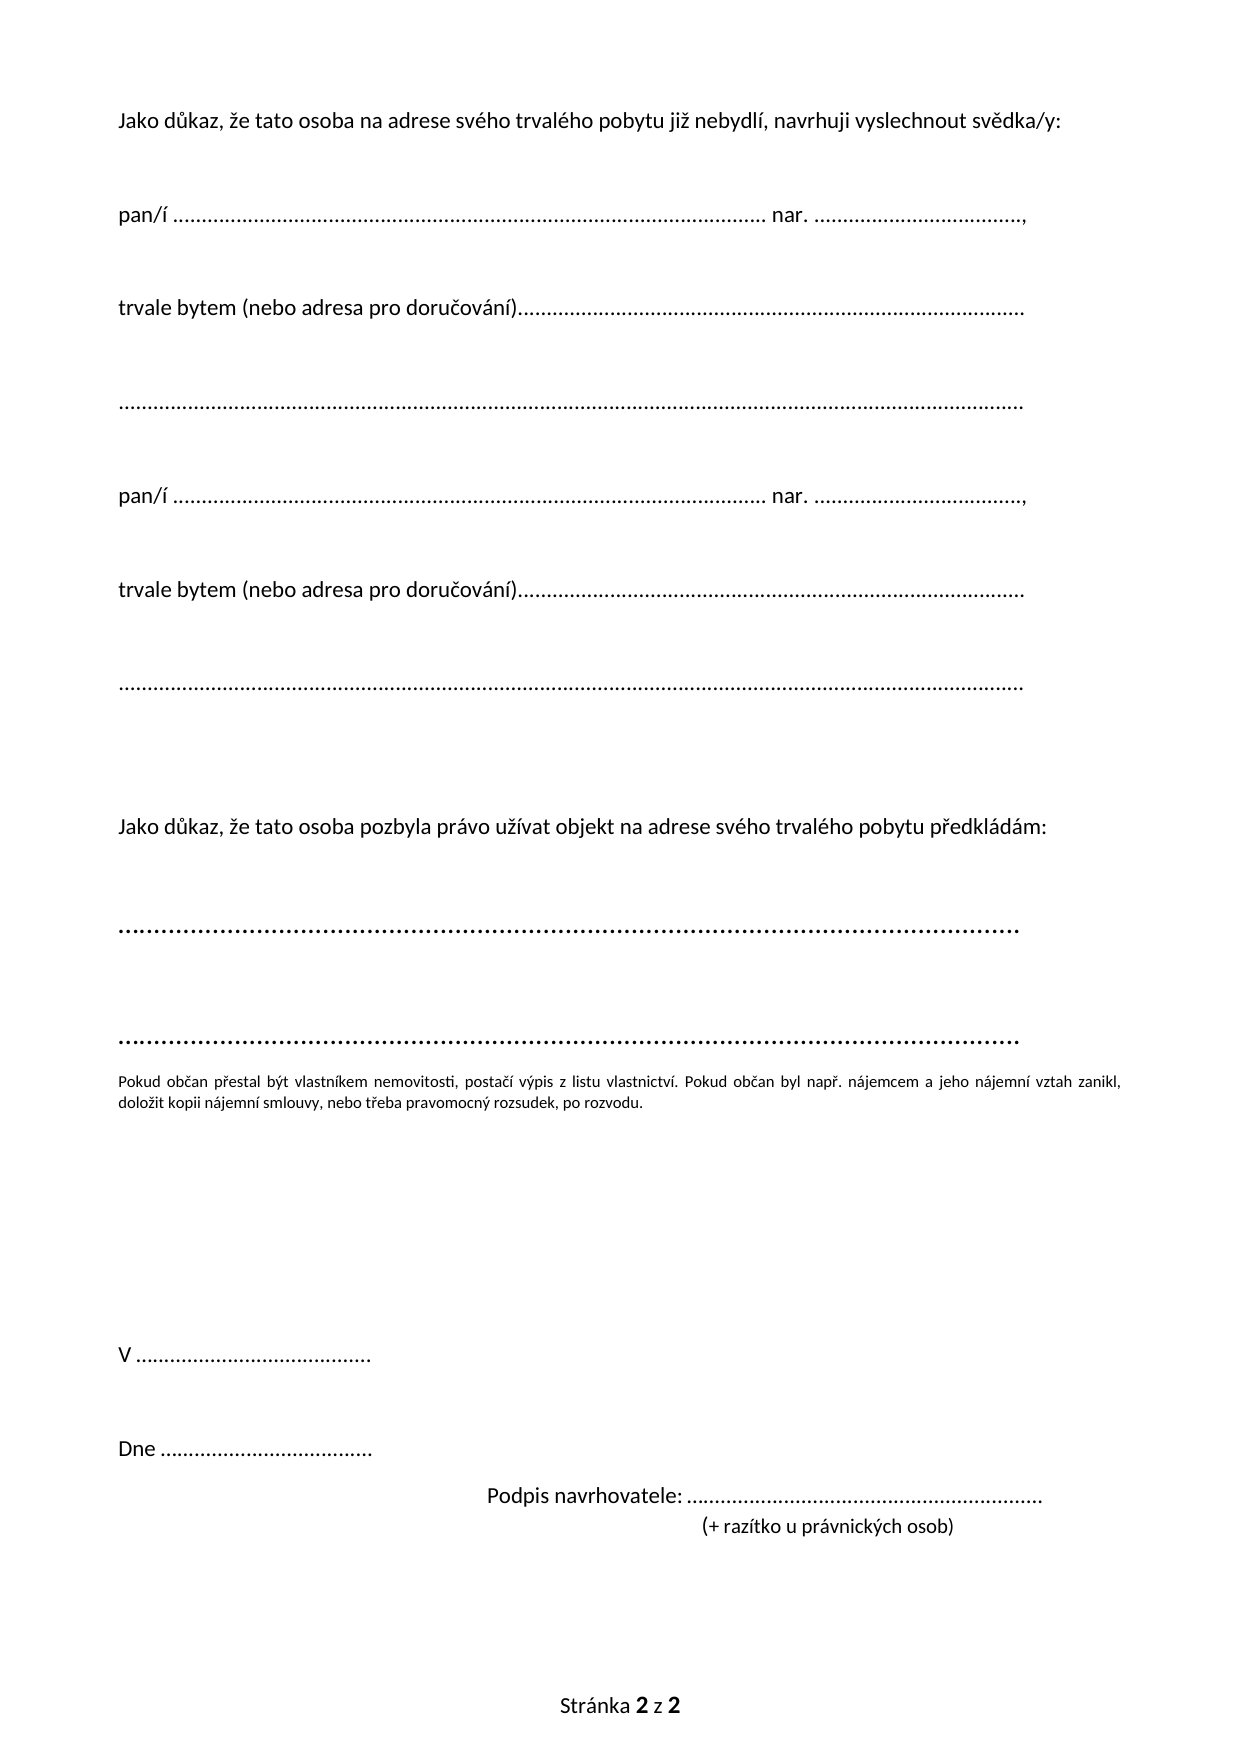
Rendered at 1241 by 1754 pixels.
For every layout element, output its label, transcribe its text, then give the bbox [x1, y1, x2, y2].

text Pokud občan přestal být vlastníkem nemovitosti, postačí výpis z listu vlastnictví. Pokud občan byl např. nájemcem a jeho nájemní vztah zanikl, doložit kopii nájemní smlouvy, nebo třeba pravomocný rozsudek, po rozvodu. [118, 1071, 1122, 1113]
text pan/í ....................................................................................................... nar. ...................................., [118, 481, 1122, 509]
text Jako důkaz, že tato osoba pozbyla právo užívat objekt na adrese svého trvalého pobytu předkládám: [118, 812, 1122, 840]
text trvale bytem (nebo adresa pro doručování)........................................................................................ [118, 293, 1122, 321]
text ............................................................................................................................................................. [118, 668, 1122, 696]
text …........................................................................................................................ [118, 1016, 1122, 1051]
text Dne ….................................. [118, 1434, 1122, 1462]
text Jako důkaz, že tato osoba na adrese svého trvalého pobytu již nebydlí, navrhuji vyslechnout svědka/y: [118, 106, 1122, 134]
text pan/í ....................................................................................................... nar. ...................................., [118, 200, 1122, 228]
text Podpis navrhovatele: …........................................................... (+ razítko u právnických osob) [118, 1481, 1122, 1539]
text V …...................................... [118, 1341, 1122, 1369]
text ............................................................................................................................................................. [118, 387, 1122, 415]
text trvale bytem (nebo adresa pro doručování)........................................................................................ [118, 575, 1122, 603]
text …........................................................................................................................ [118, 906, 1122, 941]
